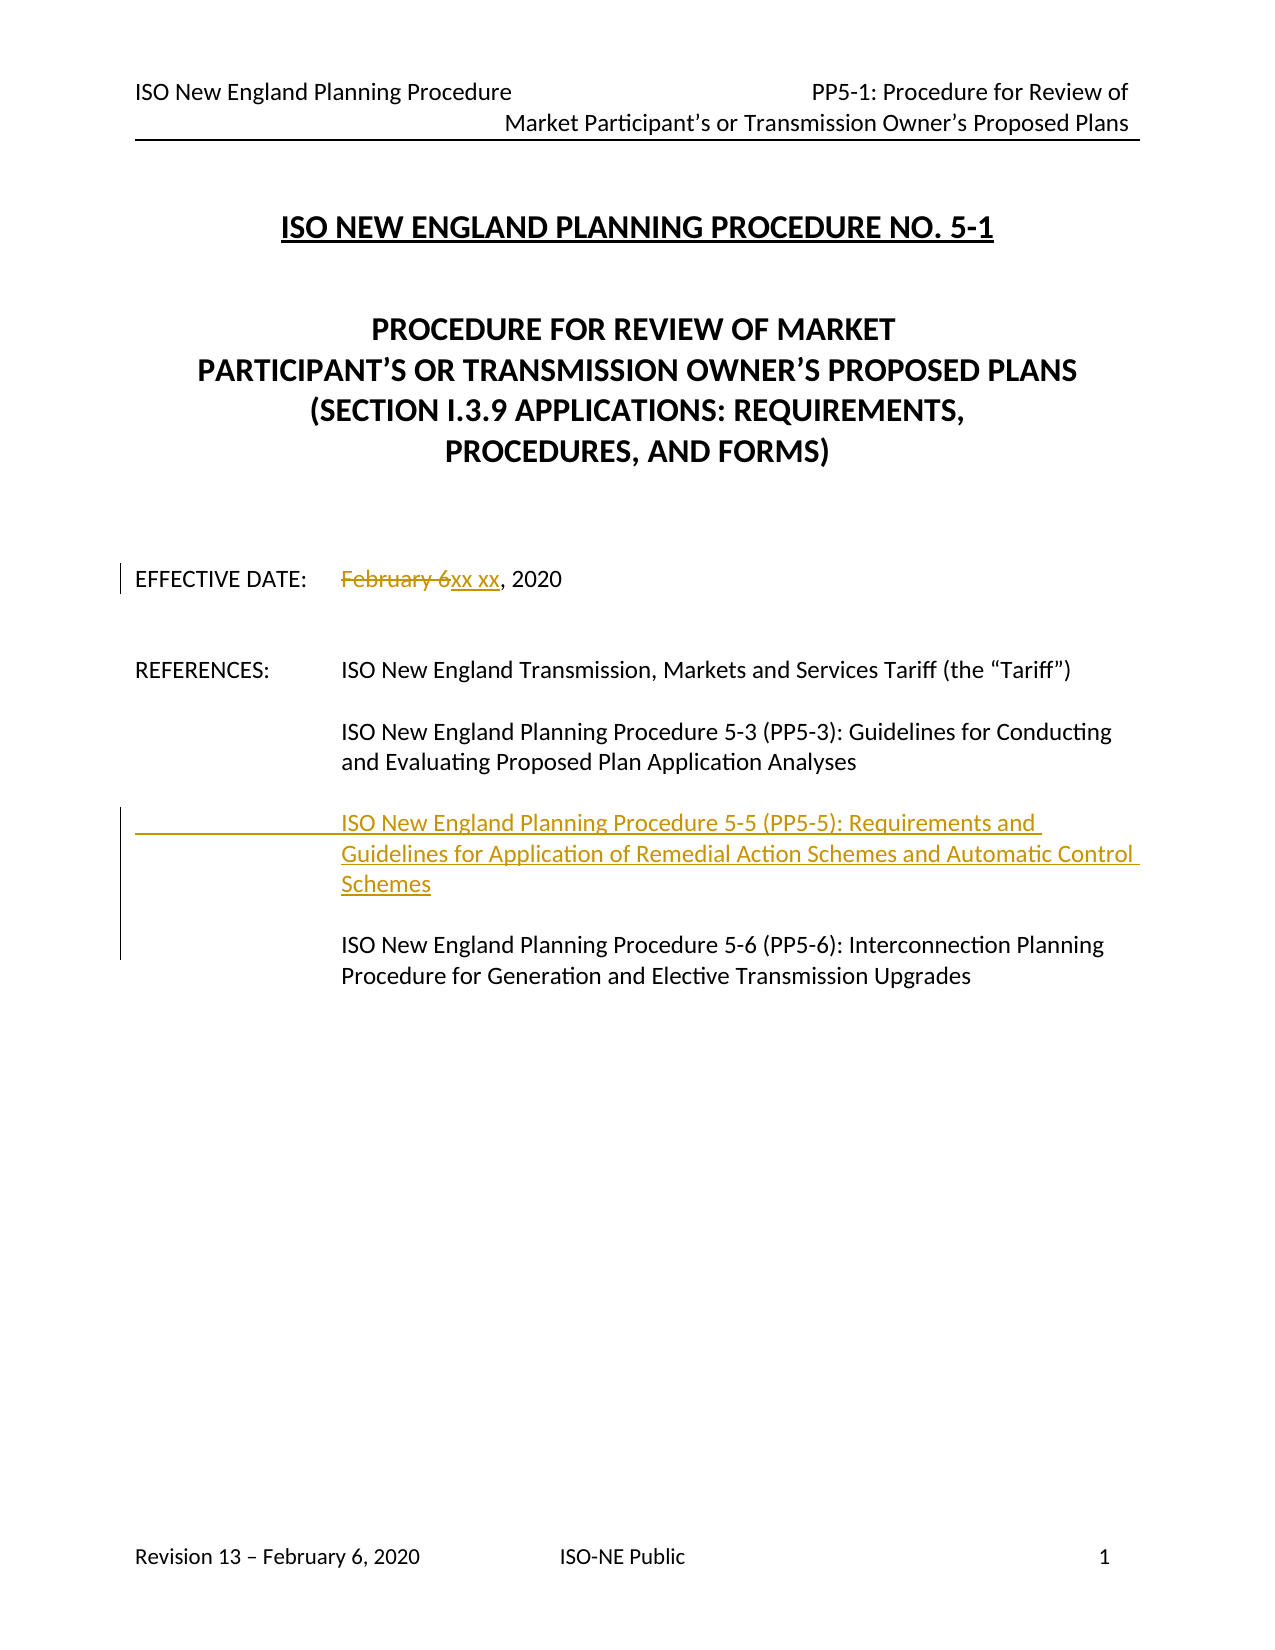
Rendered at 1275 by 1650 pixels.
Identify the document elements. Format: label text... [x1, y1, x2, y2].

text PROCEDURE FOR REVIEW OF MARKET PARTICIPANT’S OR TRANSMISSION OWNER’S PROPOSED PLANS [135, 308, 1140, 389]
text ISO NEW ENGLAND PLANNING PROCEDURE NO. 5-1 [135, 206, 1140, 246]
text ISO New England Planning Procedure 5-3 (PP5-3): Guidelines for Conducting and Evaluating Proposed Plan Application Analyses [135, 716, 1140, 777]
text ISO New England Planning Procedure 5-6 (PP5-6): Interconnection Planning Procedure for Generation and Elective Transmission Upgrades [135, 929, 1140, 990]
text (SECTION I.3.9 APPLICATIONS: REQUIREMENTS, PROCEDURES, AND FORMS) [135, 389, 1140, 471]
text EFFECTIVE DATE: , 2020 [135, 563, 1140, 593]
text REFERENCES: ISO New England Transmission, Markets and Services Tariff (the “Tariff”) [135, 654, 1140, 685]
